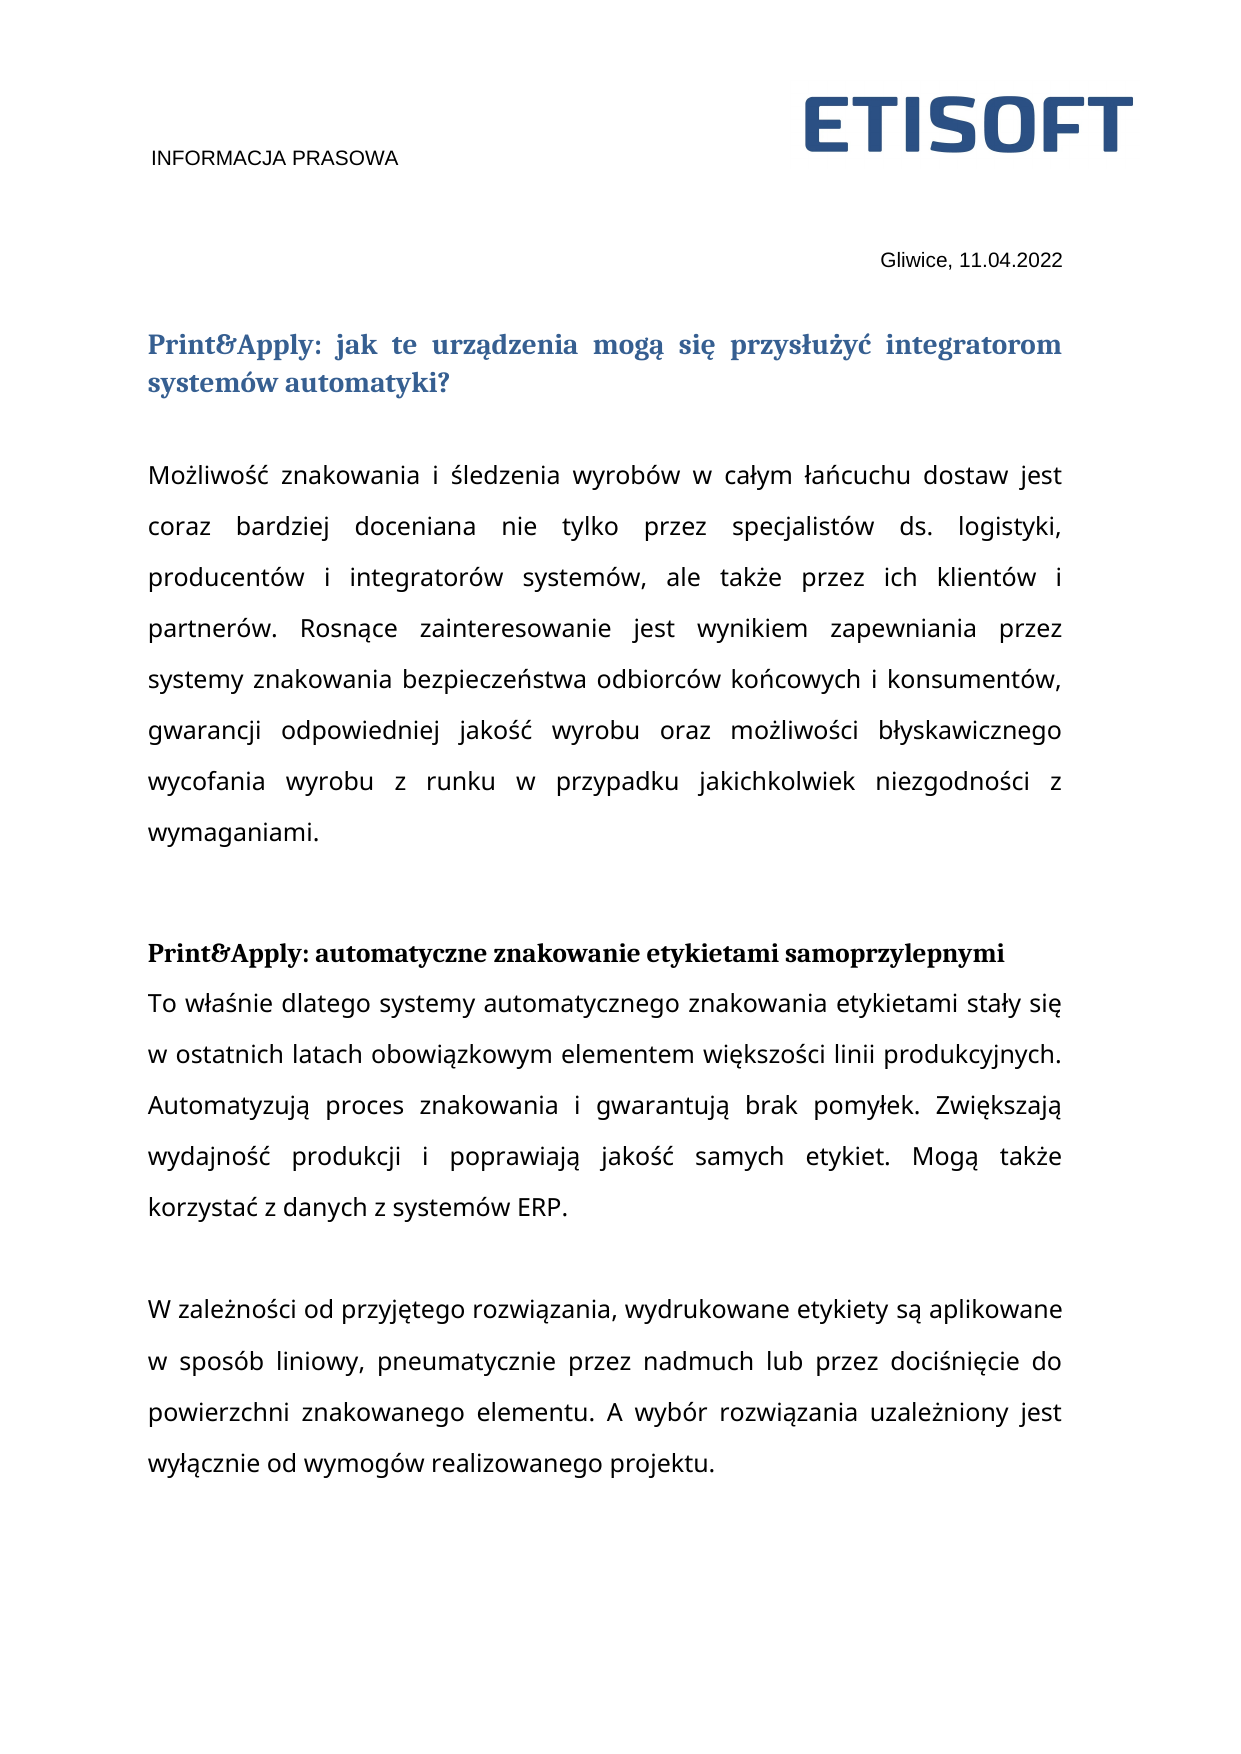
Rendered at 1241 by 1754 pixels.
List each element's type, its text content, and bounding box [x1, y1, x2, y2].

text Gliwice, 11.04.2022 [148, 248, 1063, 272]
text Możliwość znakowania i śledzenia wyrobów w całym łańcuchu dostaw jest coraz bardziej doceniana nie tylko przez specjalistów ds. logistyki, producentów i integratorów systemów, ale także przez ich klientów i partnerów. Rosnące zainteresowanie jest wynikiem zapewniania przez systemy znakowania bezpieczeństwa odbiorców końcowych i konsumentów, gwarancji odpowiedniej jakość wyrobu oraz możliwości błyskawicznego wycofania wyrobu z runku w przypadku jakichkolwiek niezgodności z wymaganiami. [148, 457, 1063, 849]
text To właśnie dlatego systemy automatycznego znakowania etykietami stały się w ostatnich latach obowiązkowym elementem większości linii produkcyjnych. Automatyzują proces znakowania i gwarantują brak pomyłek. Zwiększają wydajność produkcji i poprawiają jakość samych etykiet. Mogą także korzystać z danych z systemów ERP. [148, 986, 1063, 1224]
picture [790, 80, 1141, 169]
subtitle Print&Apply: jak te urządzenia mogą się przysłużyć integratorom systemów automatyki? [148, 328, 1063, 400]
text W zależności od przyjętego rozwiązania, wydrukowane etykiety są aplikowane w sposób liniowy, pneumatycznie przez nadmuch lub przez dociśnięcie do powierzchni znakowanego elementu. A wybór rozwiązania uzależniony jest wyłącznie od wymogów realizowanego projektu. [148, 1292, 1063, 1479]
subtitle Print&Apply: automatyczne znakowanie etykietami samoprzylepnymi [148, 938, 1063, 969]
